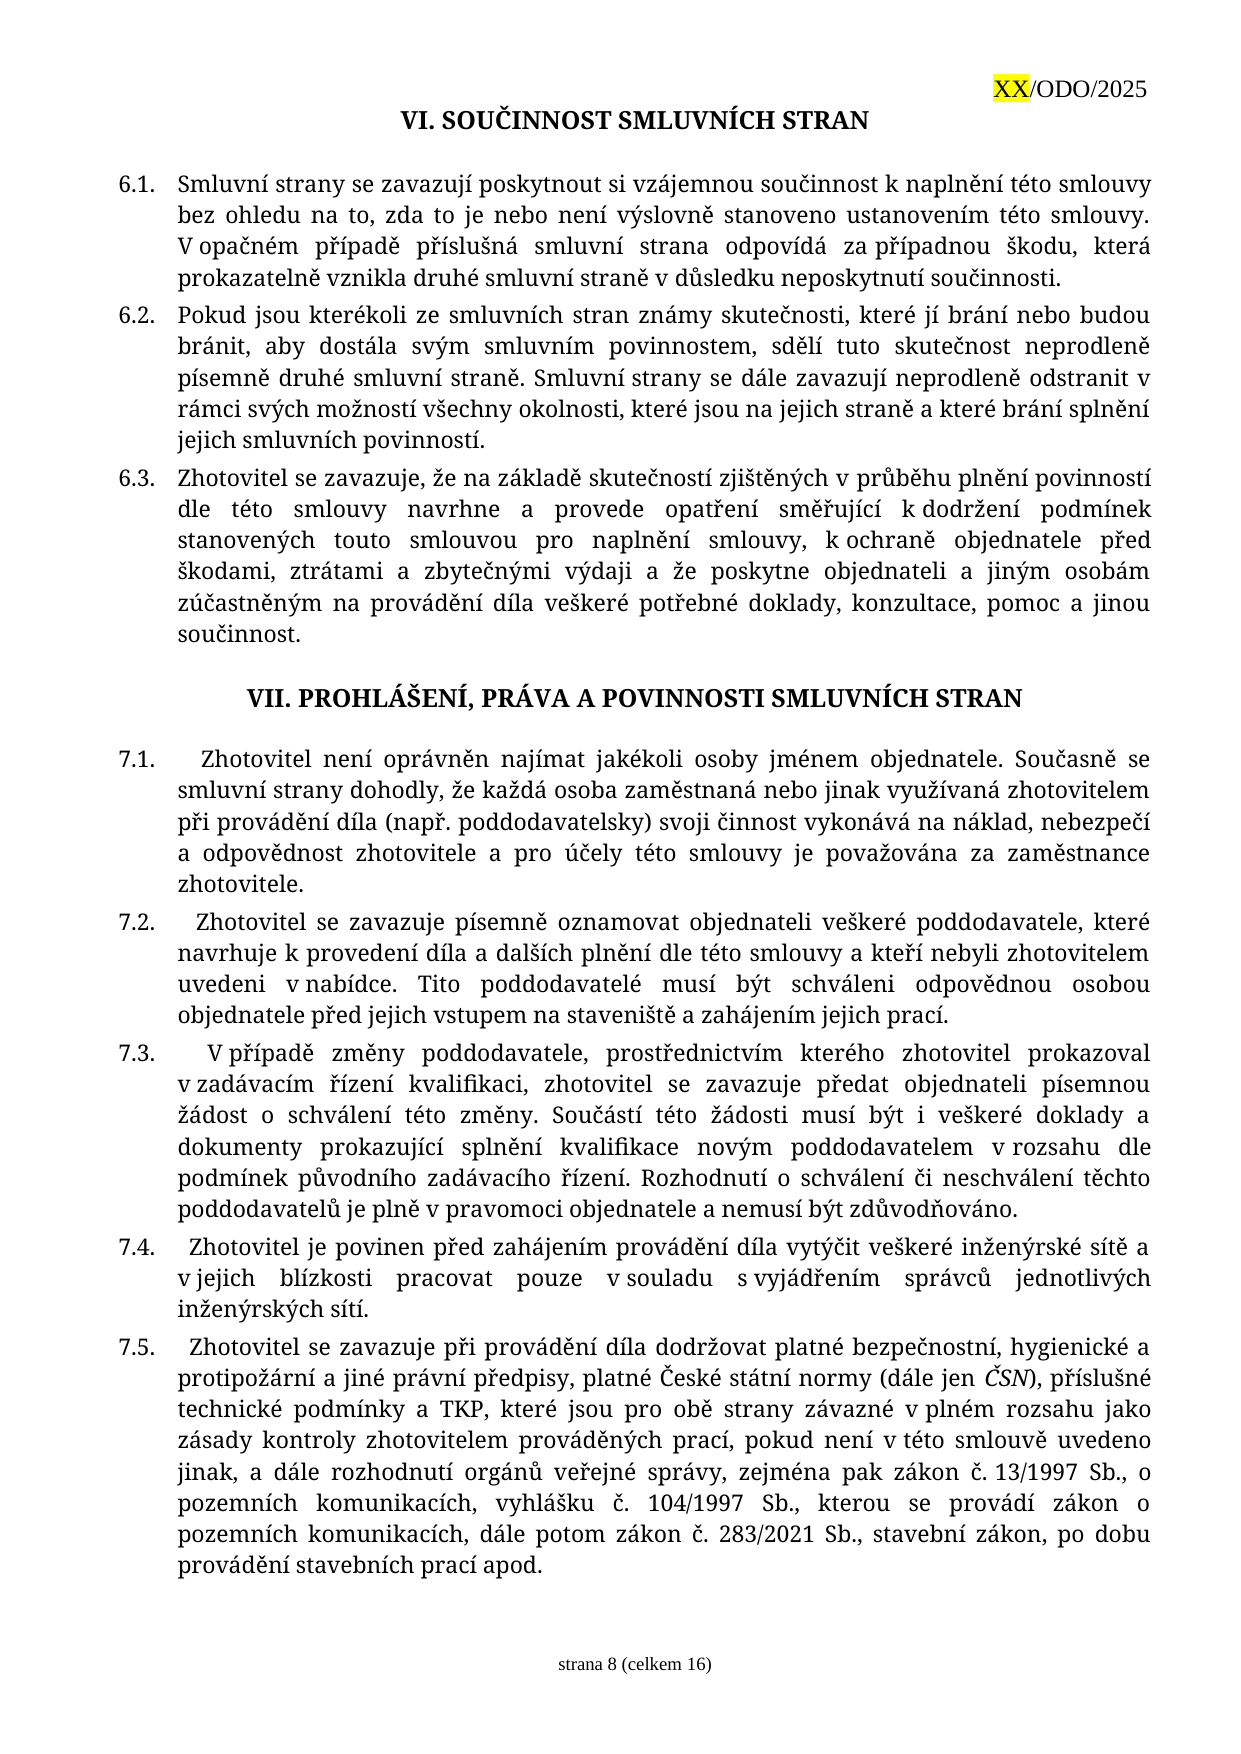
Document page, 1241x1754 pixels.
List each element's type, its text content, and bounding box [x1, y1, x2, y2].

subtitle VII. PROHLÁŠENÍ, PRÁVA A POVINNOSTI SMLUVNÍCH STRAN [118, 680, 1152, 714]
list Smluvní strany se zavazují poskytnout si vzájemnou součinnost k naplnění této smlouvy bez ohledu na to, zda to je nebo není výslovně stanoveno ustanovením této smlouvy. V opačném případě příslušná smluvní strana odpovídá za případnou škodu, která prokazatelně vznikla druhé smluvní straně v důsledku neposkytnutí součinnosti. [118, 168, 1152, 293]
list Zhotovitel se zavazuje při provádění díla dodržovat platné bezpečnostní, hygienické a protipožární a jiné právní předpisy, platné České státní normy (dále jen ČSN), příslušné technické podmínky a TKP, které jsou pro obě strany závazné v plném rozsahu jako zásady kontroly zhotovitelem prováděných prací, pokud není v této smlouvě uvedeno jinak, a dále rozhodnutí orgánů veřejné správy, zejména pak zákon č. 13/1997 Sb., o pozemních komunikacích, vyhlášku č. 104/1997 Sb., kterou se provádí zákon o pozemních komunikacích, dále potom zákon č. 283/2021 Sb., stavební zákon, po dobu provádění stavebních prací apod. [118, 1331, 1152, 1581]
list Pokud jsou kterékoli ze smluvních stran známy skutečnosti, které jí brání nebo budou bránit, aby dostála svým smluvním povinnostem, sdělí tuto skutečnost neprodleně písemně druhé smluvní straně. Smluvní strany se dále zavazují neprodleně odstranit v rámci svých možností všechny okolnosti, které jsou na jejich straně a které brání splnění jejich smluvních povinností. [118, 299, 1152, 455]
list Zhotovitel se zavazuje písemně oznamovat objednateli veškeré poddodavatele, které navrhuje k provedení díla a dalších plnění dle této smlouvy a kteří nebyli zhotovitelem uvedeni v nabídce. Tito poddodavatelé musí být schváleni odpovědnou osobou objednatele před jejich vstupem na staveniště a zahájením jejich prací. [118, 906, 1152, 1031]
list Zhotovitel se zavazuje, že na základě skutečností zjištěných v průběhu plnění povinností dle této smlouvy navrhne a provede opatření směřující k dodržení podmínek stanovených touto smlouvou pro naplnění smlouvy, k ochraně objednatele před škodami, ztrátami a zbytečnými výdaji a že poskytne objednateli a jiným osobám zúčastněným na provádění díla veškeré potřebné doklady, konzultace, pomoc a jinou součinnost. [118, 462, 1152, 649]
list V případě změny poddodavatele, prostřednictvím kterého zhotovitel prokazoval v zadávacím řízení kvalifikaci, zhotovitel se zavazuje předat objednateli písemnou žádost o schválení této změny. Součástí této žádosti musí být i veškeré doklady a dokumenty prokazující splnění kvalifikace novým poddodavatelem v rozsahu dle podmínek původního zadávacího řízení. Rozhodnutí o schválení či neschválení těchto poddodavatelů je plně v pravomoci objednatele a nemusí být zdůvodňováno. [118, 1037, 1152, 1224]
text VI. SOUČINNOST SMLUVNÍCH STRAN [118, 102, 1152, 137]
list Zhotovitel je povinen před zahájením provádění díla vytýčit veškeré inženýrské sítě a v jejich blízkosti pracovat pouze v souladu s vyjádřením správců jednotlivých inženýrských sítí. [118, 1231, 1152, 1324]
list Zhotovitel není oprávněn najímat jakékoli osoby jménem objednatele. Současně se smluvní strany dohodly, že každá osoba zaměstnaná nebo jinak využívaná zhotovitelem při provádění díla (např. poddodavatelsky) svoji činnost vykonává na náklad, nebezpečí a odpovědnost zhotovitele a pro účely této smlouvy je považována za zaměstnance zhotovitele. [118, 743, 1152, 899]
